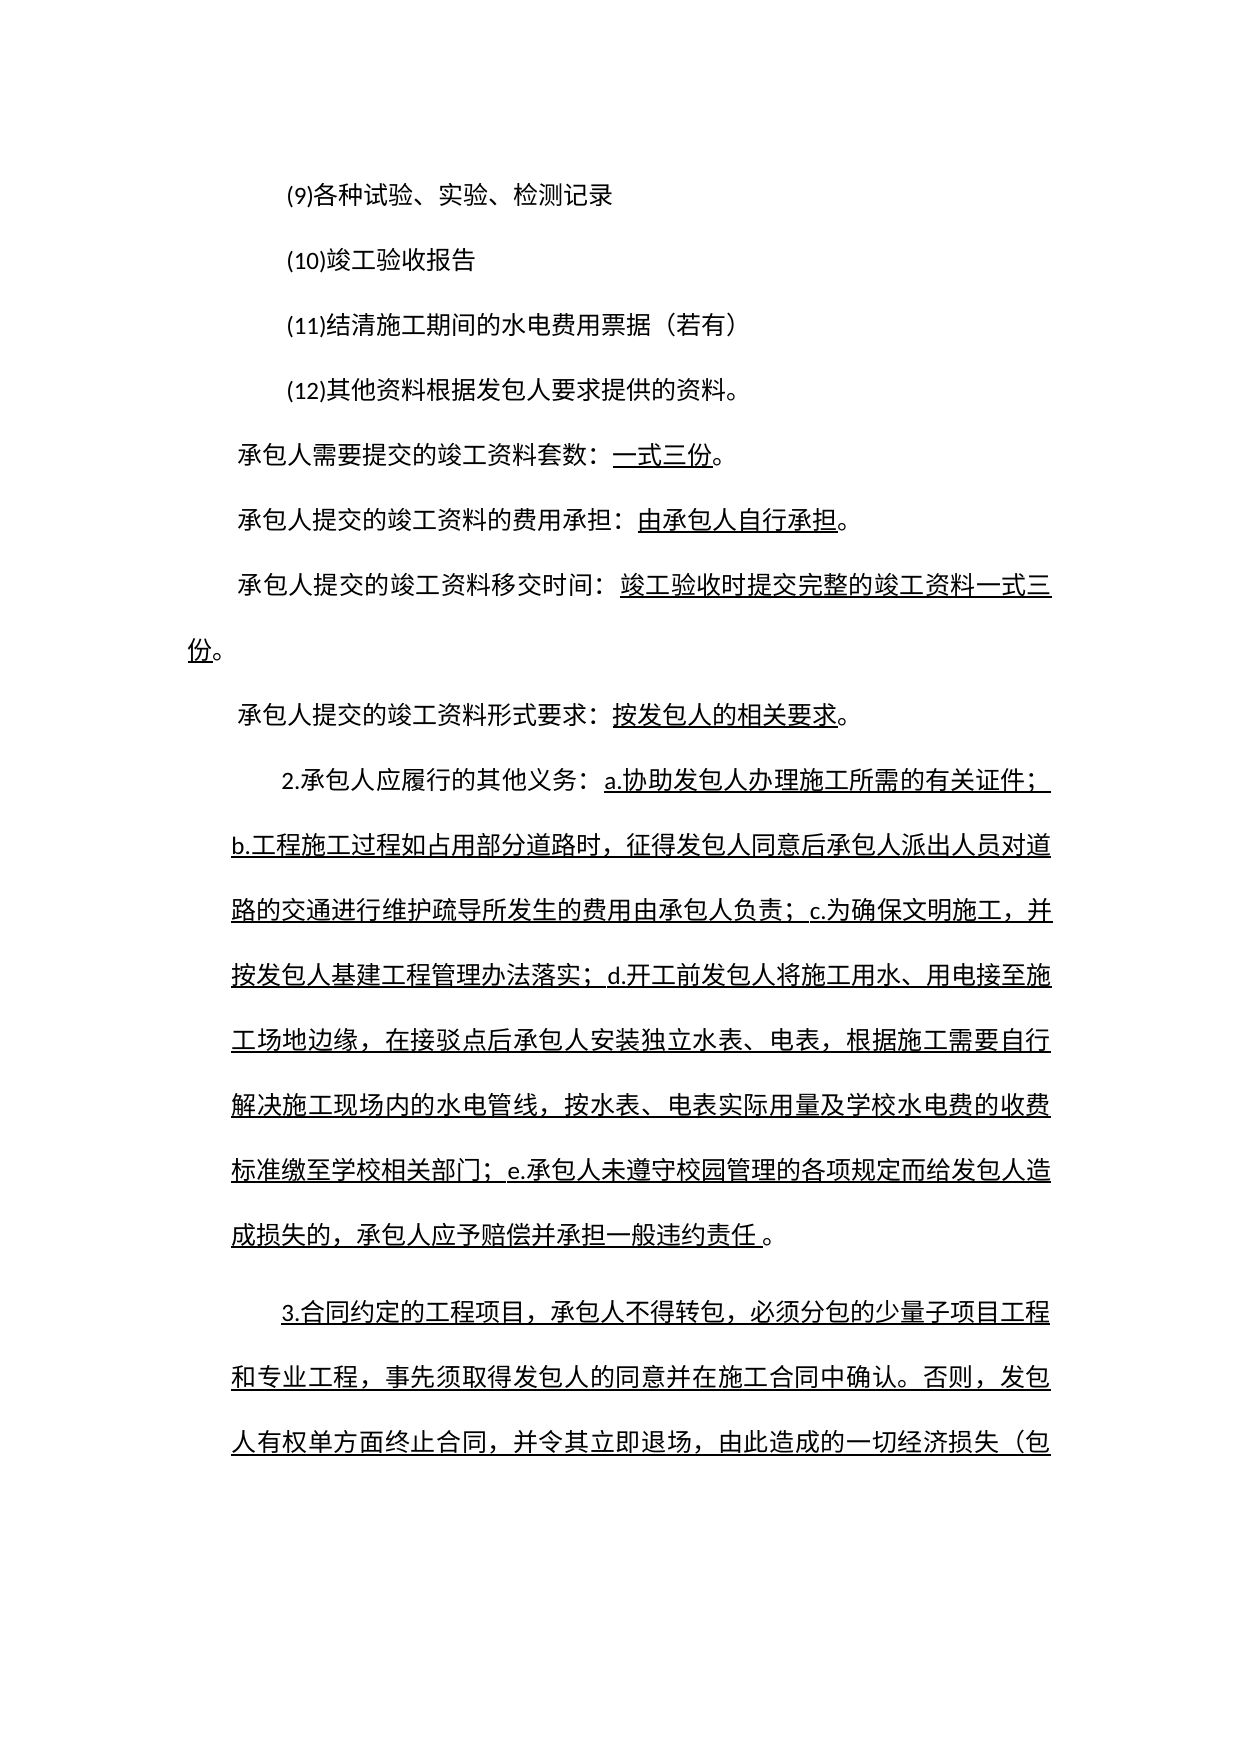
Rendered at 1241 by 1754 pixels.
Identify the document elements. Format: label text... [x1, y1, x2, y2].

text (12)其他资料根据发包人要求提供的资料。 [286, 357, 1053, 422]
text 承包人需要提交的竣工资料套数：一式三份。 [187, 422, 1053, 487]
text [231, 1279, 1053, 1474]
text 承包人提交的竣工资料形式要求：按发包人的相关要求。 [187, 682, 1053, 747]
text (9)各种试验、实验、检测记录 [286, 162, 1053, 227]
text (10)竣工验收报告 [286, 227, 1053, 292]
text (11)结清施工期间的水电费用票据（若有） [286, 292, 1053, 357]
text 承包人提交的竣工资料移交时间：竣工验收时提交完整的竣工资料一式三份。 [187, 552, 1053, 682]
text 2.承包人应履行的其他义务：a.协助发包人办理施工所需的有关证件；b.工程施工过程如占用部分道路时，征得发包人同意后承包人派出人员对道路的交通进行维护疏导所发生的费用由承包人负责；c.为确保文明施工，并按发包人基建工程管理办法落实；d.开工前发包人将施工用水、用电接至施工场地边缘，在接驳点后承包人安装独立水表、电表，根据施工需要自行解决施工现场内的水电管线，按水表、电表实际用量及学校水电费的收费标准缴至学校相关部门；e.承包人未遵守校园管理的各项规定而给发包人造成损失的，承包人应予赔偿并承担一般违约责任 。 [231, 922, 1053, 1267]
text 承包人提交的竣工资料的费用承担：由承包人自行承担。 [187, 487, 1053, 552]
text 2.承包人应履行的其他义务：a.协助发包人办理施工所需的有关证件；b.工程施工过程如占用部分道路时，征得发包人同意后承包人派出人员对道路的交通进行维护疏导所发生的费用由承包人负责；c.为确保文明施工，并按发包人基建工程管理办法落实；d.开工前发包人将施工用水、用电接至施工场地边缘，在接驳点后承包人安装独立水表、电表，根据施工需要自行解决施工现场内的水电管线，按水表、电表实际用量及学校水电费的收费标准缴至学校相关部门；e.承包人未遵守校园管理的各项规定而给发包人造成损失的，承包人应予赔偿并承担一般违约责任 。 [231, 747, 1053, 921]
